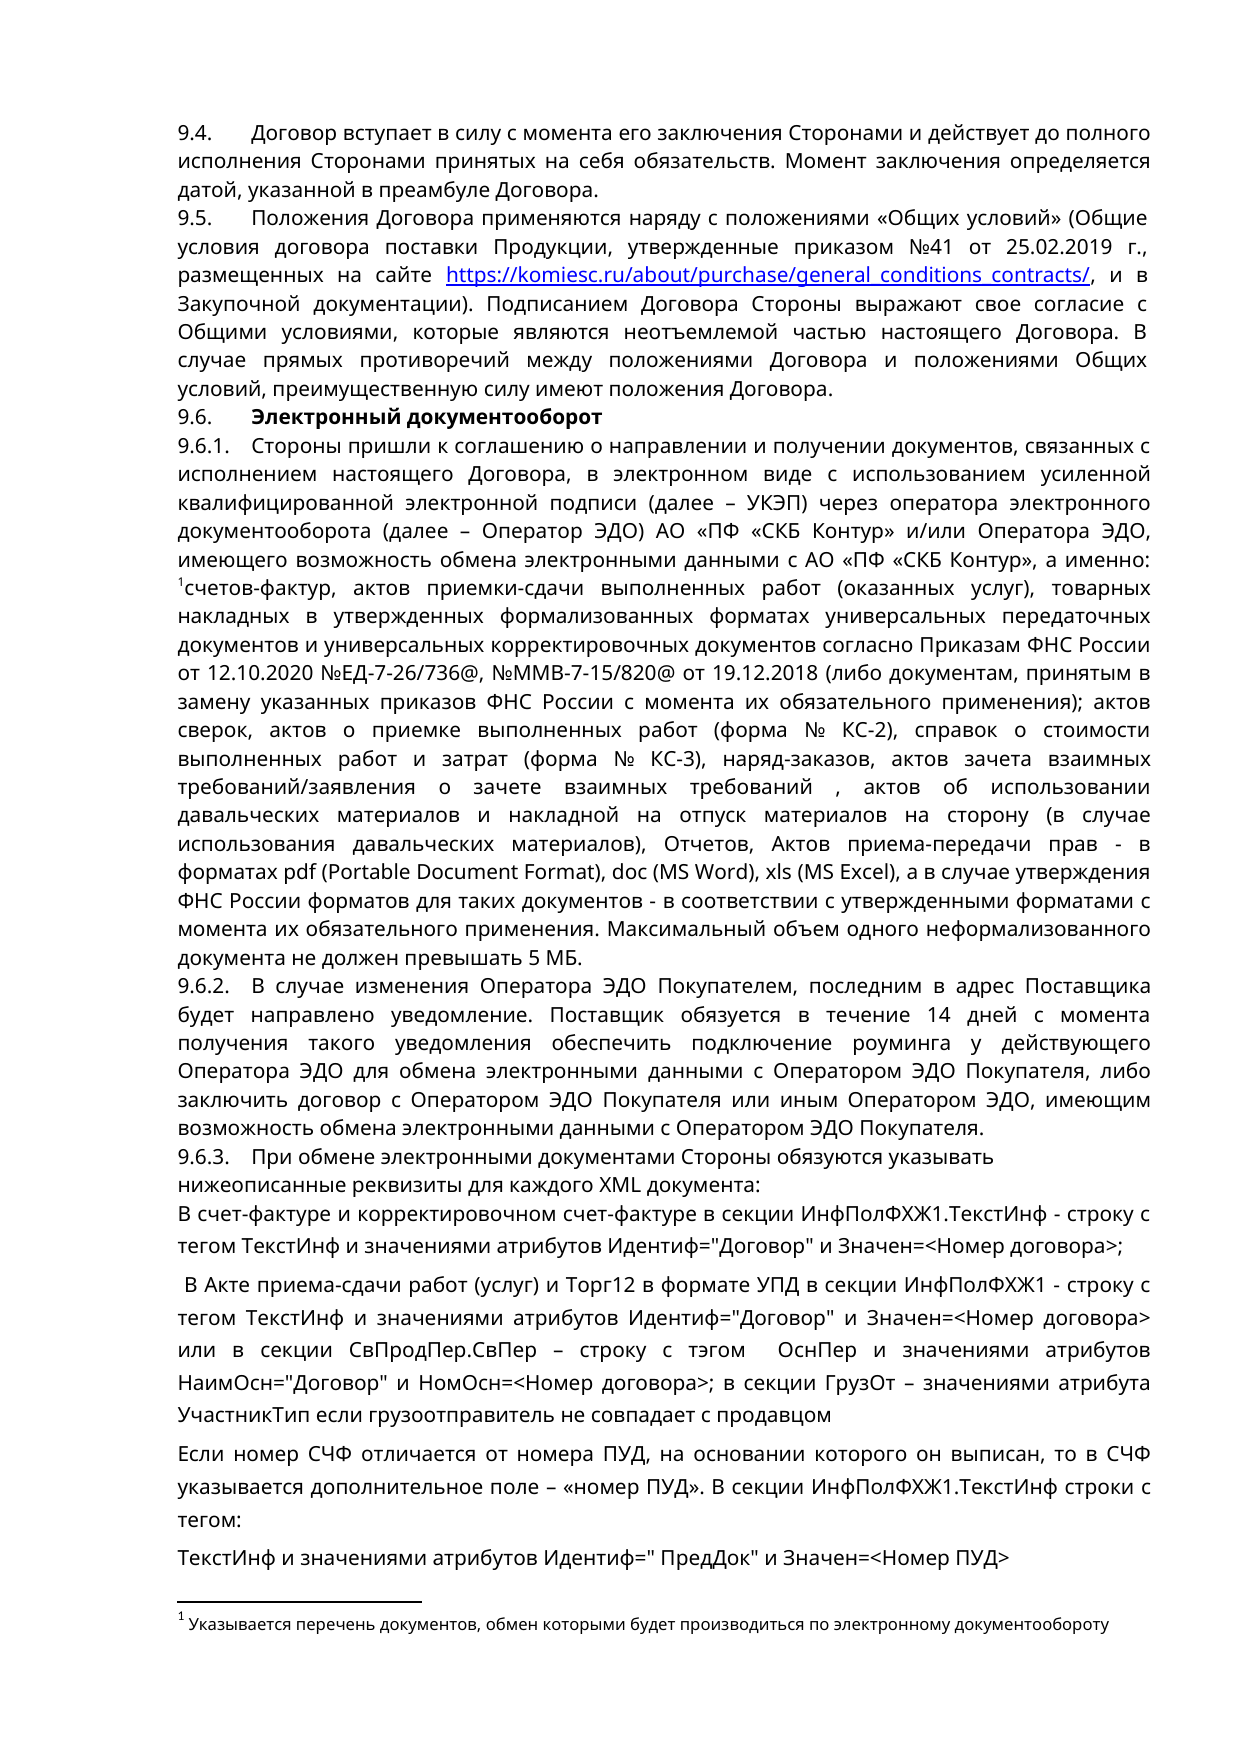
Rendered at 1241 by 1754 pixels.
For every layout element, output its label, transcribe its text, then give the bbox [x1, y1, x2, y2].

text В Акте приема-сдачи работ (услуг) и Торг12 в формате УПД в секции ИнфПолФХЖ1 - строку с тегом ТекстИнф и значениями атрибутов Идентиф="Договор" и Значен=<Номер договора> или в секции СвПродПер.СвПер – строку с тэгом ОснПер и значениями атрибутов НаимОсн="Договор" и НомОсн=<Номер договора>; в секции ГрузОт – значениями атрибута УчастникТип если грузоотправитель не совпадает с продавцом [177, 1270, 1152, 1429]
text В счет-фактуре и корректировочном счет-фактуре в секции ИнфПолФХЖ1.ТекстИнф - строку с тегом ТекстИнф и значениями атрибутов Идентиф="Договор" и Значен=<Номер договора>; [177, 1199, 1152, 1260]
list В случае изменения Оператора ЭДО Покупателем, последним в адрес Поставщика будет направлено уведомление. Поставщик обязуется в течение 14 дней с момента получения такого уведомления обеспечить подключение роуминга у действующего Оператора ЭДО для обмена электронными данными с Оператором ЭДО Покупателя, либо заключить договор с Оператором ЭДО Покупателя или иным Оператором ЭДО, имеющим возможность обмена электронными данными с Оператором ЭДО Покупателя. [177, 971, 1152, 1142]
list Договор вступает в силу с момента его заключения Сторонами и действует до полного исполнения Сторонами принятых на себя обязательств. Момент заключения определяется датой, указанной в преамбуле Договора. [177, 118, 1152, 203]
list Положения Договора применяются наряду с положениями «Общих условий» (Общие условия договора поставки Продукции, утвержденные приказом №41 от 25.02.2019 г., размещенных на сайте https://komiesc.ru/about/purchase/general_conditions_contracts/, и в Закупочной документации). Подписанием Договора Стороны выражают свое согласие с Общими условиями, которые являются неотъемлемой частью настоящего Договора. В случае прямых противоречий между положениями Договора и положениями Общих условий, преимущественную силу имеют положения Договора. [177, 203, 1148, 402]
list Стороны пришли к соглашению о направлении и получении документов, связанных с исполнением настоящего Договора, в электронном виде с использованием усиленной квалифицированной электронной подписи (далее – УКЭП) через оператора электронного документооборота (далее – Оператор ЭДО) АО «ПФ «СКБ Контур» и/или Оператора ЭДО, имеющего возможность обмена электронными данными с АО «ПФ «СКБ Контур», а именно: счетов-фактур, актов приемки-сдачи выполненных работ (оказанных услуг), товарных накладных в утвержденных формализованных форматах универсальных передаточных документов и универсальных корректировочных документов согласно Приказам ФНС России от 12.10.2020 №ЕД-7-26/736@, №ММВ-7-15/820@ от 19.12.2018 (либо документам, принятым в замену указанных приказов ФНС России с момента их обязательного применения); актов сверок, актов о приемке выполненных работ (форма № КС-2), справок о стоимости выполненных работ и затрат (форма № КС-3), наряд-заказов, актов зачета взаимных требований/заявления о зачете взаимных требований , актов об использовании давальческих материалов и накладной на отпуск материалов на сторону (в случае использования давальческих материалов), Отчетов, Актов приема-передачи прав - в форматах pdf (Portable Document Format), doc (MS Word), xls (MS Excel), а в случае утверждения ФНС России форматов для таких документов - в соответствии с утвержденными форматами с момента их обязательного применения. Максимальный объем одного неформализованного документа не должен превышать 5 МБ. [177, 431, 1152, 971]
list При обмене электронными документами Стороны обязуются указывать нижеописанные реквизиты для каждого XML документа: [177, 1142, 1152, 1199]
text Если номер СЧФ отличается от номера ПУД, на основании которого он выписан, то в СЧФ указывается дополнительное поле – «номер ПУД». В секции ИнфПолФХЖ1.ТекстИнф строки с тегом: [177, 1439, 1152, 1533]
list Электронный документооборот [177, 402, 1152, 431]
text ТекстИнф и значениями атрибутов Идентиф=" ПредДок" и Значен=<Номер ПУД> [177, 1543, 1152, 1572]
